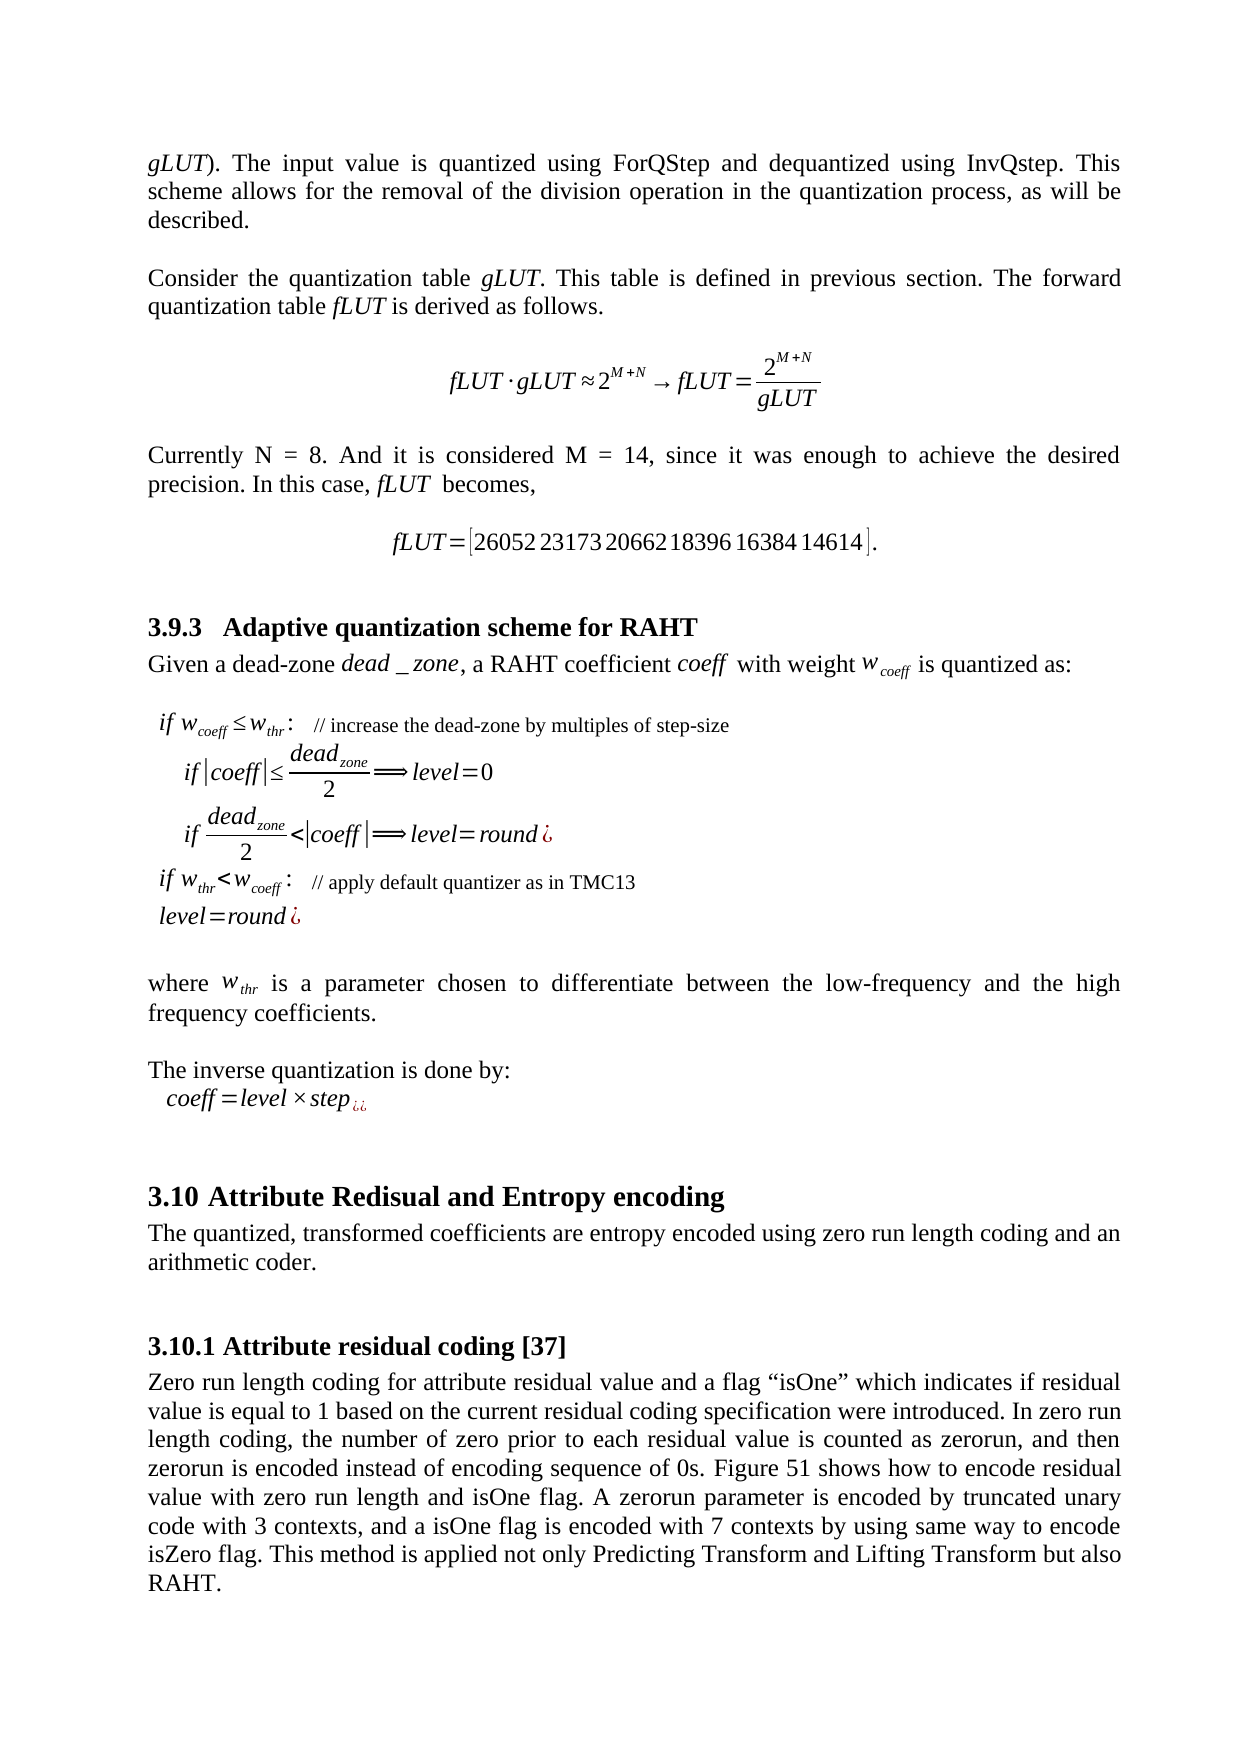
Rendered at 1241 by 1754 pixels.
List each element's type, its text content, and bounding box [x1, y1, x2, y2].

subtitle Attribute residual coding [37] [148, 1330, 1122, 1361]
table_cell [148, 740, 1228, 802]
table_header // increase the dead-zone by multiples of step-size [148, 708, 1228, 739]
text Currently N = 8. And it is considered M = 14, since it was enough to achieve the desired precision. In this case, fLUT becomes, [148, 440, 1122, 498]
text The quantized, transformed coefficients are entropy encoded using zero run length coding and an arithmetic coder. [148, 1218, 1122, 1276]
text where is a parameter chosen to differentiate between the low-frequency and the high frequency coefficients. [148, 967, 1122, 1027]
text Given a dead-zone , a RAHT coefficient with weight is quantized as: [148, 648, 1122, 679]
subtitle Adaptive quantization scheme for RAHT [148, 611, 1122, 642]
text Consider the quantization table gLUT. This table is defined in previous section. The forward quantization table fLUT is derived as follows. [148, 263, 1122, 320]
table_cell [148, 802, 1228, 865]
table_cell [148, 902, 1228, 938]
subtitle Attribute Redisual and Entropy encoding [148, 1179, 1122, 1212]
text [148, 148, 1122, 234]
text The inverse quantization is done by: [148, 1055, 1122, 1084]
table_cell // apply default quantizer as in TMC13 [148, 865, 1228, 902]
